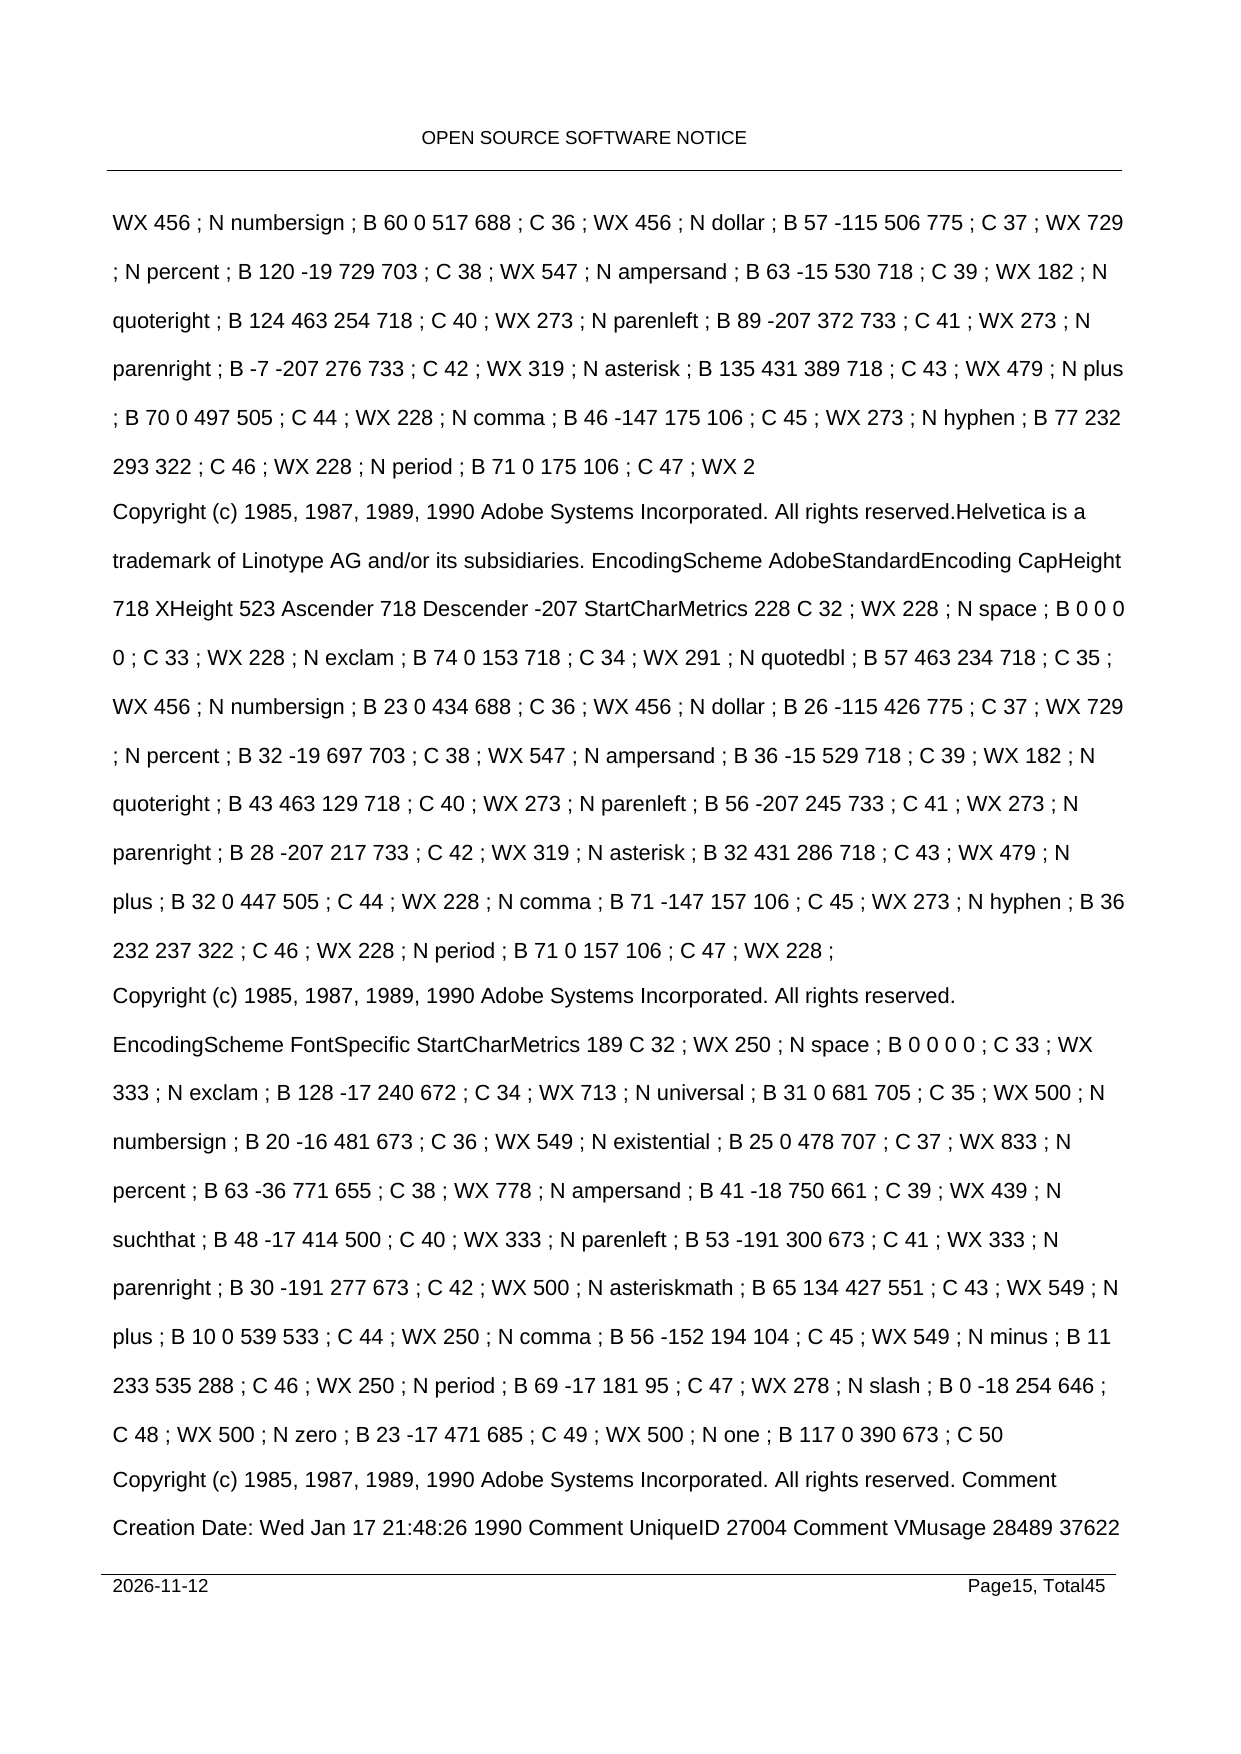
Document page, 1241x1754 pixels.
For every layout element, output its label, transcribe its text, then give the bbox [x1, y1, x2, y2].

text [112, 206, 1128, 483]
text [112, 1463, 1128, 1544]
text Copyright (c) 1985, 1987, 1989, 1990 Adobe Systems Incorporated. All rights reserved.Helvetica is a trademark of Linotype AG and/or its subsidiaries. EncodingScheme AdobeStandardEncoding CapHeight 718 XHeight 523 Ascender 718 Descender -207 StartCharMetrics 228 C 32 ; WX 228 ; N space ; B 0 0 0 0 ; C 33 ; WX 228 ; N exclam ; B 74 0 153 718 ; C 34 ; WX 291 ; N quotedbl ; B 57 463 234 718 ; C 35 ; WX 456 ; N numbersign ; B 23 0 434 688 ; C 36 ; WX 456 ; N dollar ; B 26 -115 426 775 ; C 37 ; WX 729 ; N percent ; B 32 -19 697 703 ; C 38 ; WX 547 ; N ampersand ; B 36 -15 529 718 ; C 39 ; WX 182 ; N quoteright ; B 43 463 129 718 ; C 40 ; WX 273 ; N parenleft ; B 56 -207 245 733 ; C 41 ; WX 273 ; N parenright ; B 28 -207 217 733 ; C 42 ; WX 319 ; N asterisk ; B 32 431 286 718 ; C 43 ; WX 479 ; N plus ; B 32 0 447 505 ; C 44 ; WX 228 ; N comma ; B 71 -147 157 106 ; C 45 ; WX 273 ; N hyphen ; B 36 232 237 322 ; C 46 ; WX 228 ; N period ; B 71 0 157 106 ; C 47 ; WX 228 ; [112, 495, 1128, 966]
text Copyright (c) 1985, 1987, 1989, 1990 Adobe Systems Incorporated. All rights reserved. EncodingScheme FontSpecific StartCharMetrics 189 C 32 ; WX 250 ; N space ; B 0 0 0 0 ; C 33 ; WX 333 ; N exclam ; B 128 -17 240 672 ; C 34 ; WX 713 ; N universal ; B 31 0 681 705 ; C 35 ; WX 500 ; N numbersign ; B 20 -16 481 673 ; C 36 ; WX 549 ; N existential ; B 25 0 478 707 ; C 37 ; WX 833 ; N percent ; B 63 -36 771 655 ; C 38 ; WX 778 ; N ampersand ; B 41 -18 750 661 ; C 39 ; WX 439 ; N suchthat ; B 48 -17 414 500 ; C 40 ; WX 333 ; N parenleft ; B 53 -191 300 673 ; C 41 ; WX 333 ; N parenright ; B 30 -191 277 673 ; C 42 ; WX 500 ; N asteriskmath ; B 65 134 427 551 ; C 43 ; WX 549 ; N plus ; B 10 0 539 533 ; C 44 ; WX 250 ; N comma ; B 56 -152 194 104 ; C 45 ; WX 549 ; N minus ; B 11 233 535 288 ; C 46 ; WX 250 ; N period ; B 69 -17 181 95 ; C 47 ; WX 278 ; N slash ; B 0 -18 254 646 ; C 48 ; WX 500 ; N zero ; B 23 -17 471 685 ; C 49 ; WX 500 ; N one ; B 117 0 390 673 ; C 50 [112, 979, 1128, 1450]
